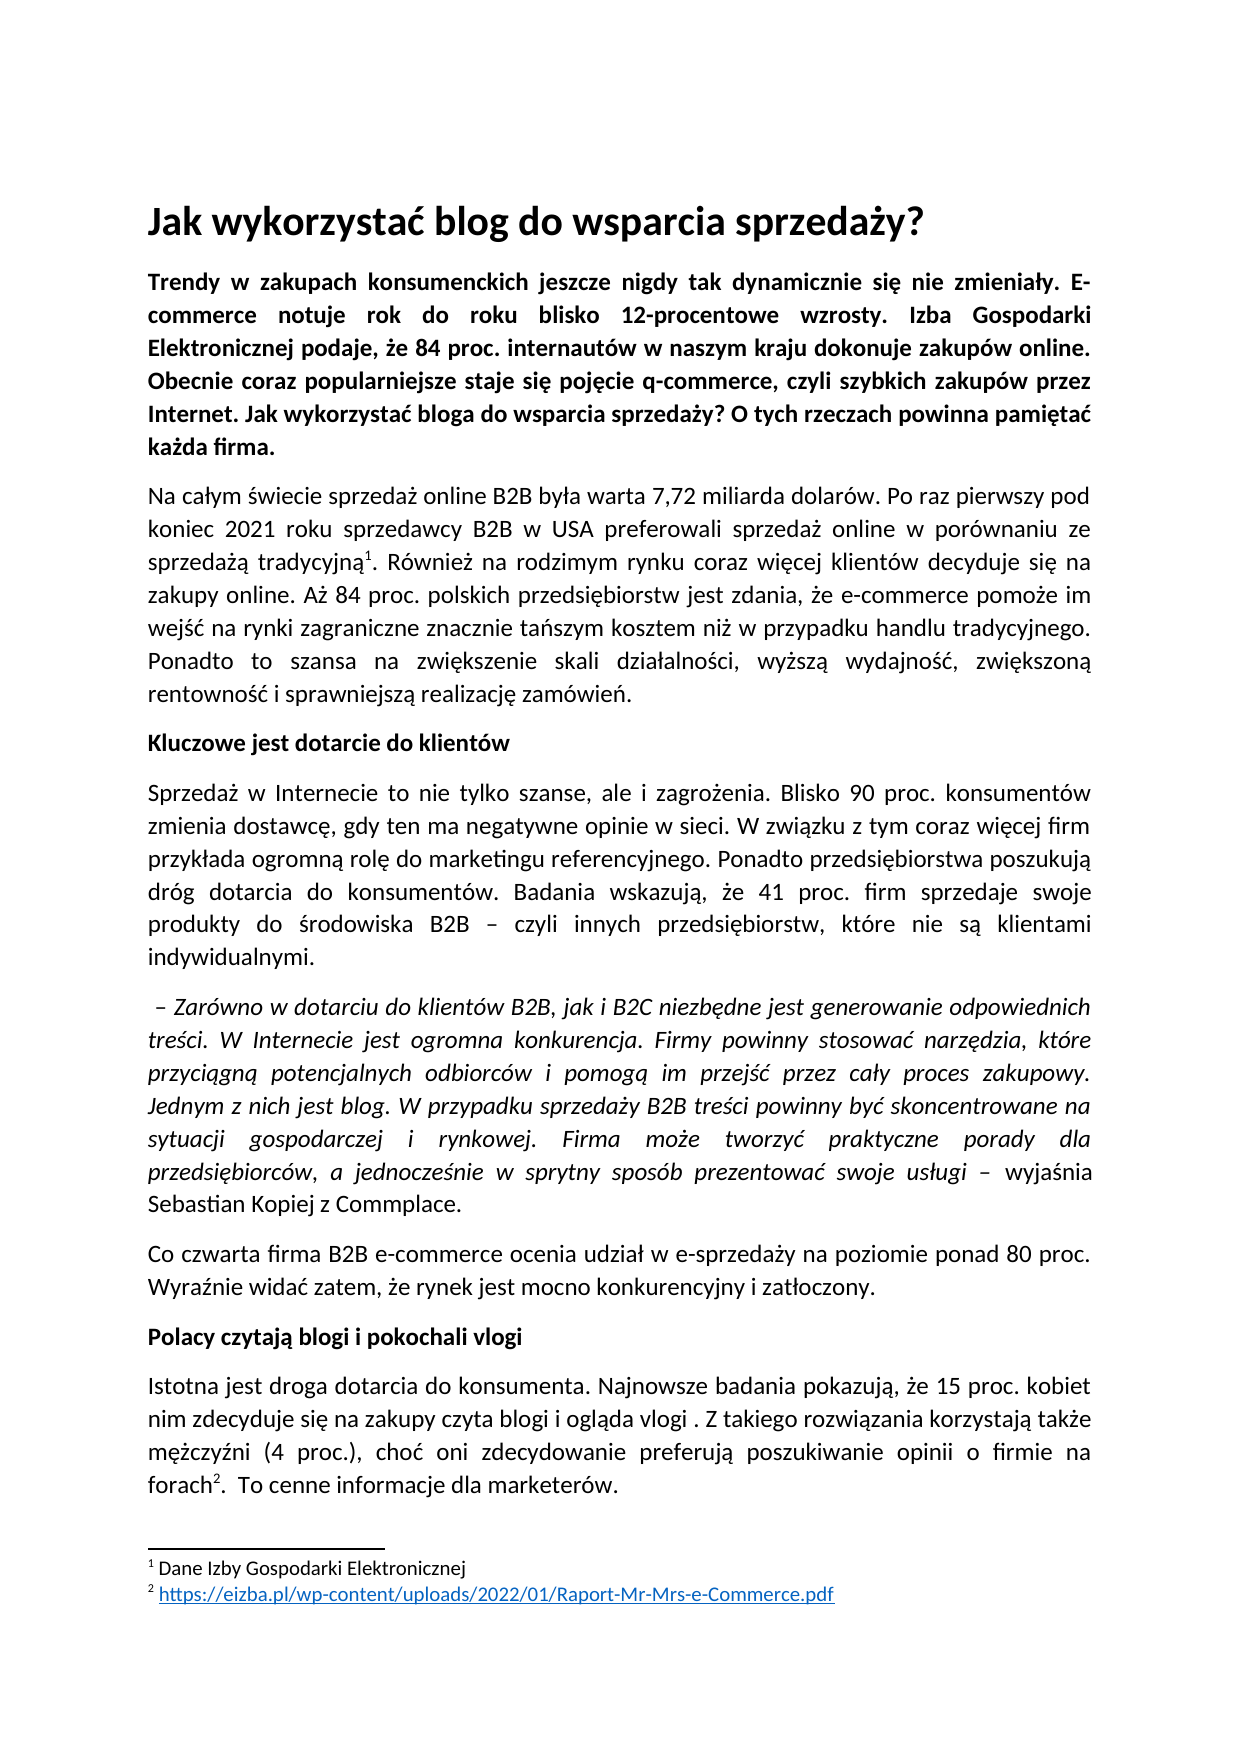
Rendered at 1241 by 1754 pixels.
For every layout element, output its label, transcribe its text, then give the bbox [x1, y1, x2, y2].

text Trendy w zakupach konsumenckich jeszcze nigdy tak dynamicznie się nie zmieniały. E-commerce notuje rok do roku blisko 12-procentowe wzrosty. Izba Gospodarki Elektronicznej podaje, że 84 proc. internautów w naszym kraju dokonuje zakupów online. Obecnie coraz popularniejsze staje się pojęcie q-commerce, czyli szybkich zakupów przez Internet. Jak wykorzystać bloga do wsparcia sprzedaży? O tych rzeczach powinna pamiętać każda firma. [148, 266, 1093, 461]
text Jak wykorzystać blog do wsparcia sprzedaży? [148, 194, 1093, 245]
text Co czwarta firma B2B e-commerce ocenia udział w e-sprzedaży na poziomie ponad 80 proc. Wyraźnie widać zatem, że rynek jest mocno konkurencyjny i zatłoczony. [148, 1238, 1093, 1302]
text – Zarówno w dotarciu do klientów B2B, jak i B2C niezbędne jest generowanie odpowiednich treści. W Internecie jest ogromna konkurencja. Firmy powinny stosować narzędzia, które przyciągną potencjalnych odbiorców i pomogą im przejść przez cały proces zakupowy. Jednym z nich jest blog. W przypadku sprzedaży B2B treści powinny być skoncentrowane na sytuacji gospodarczej i rynkowej. Firma może tworzyć praktyczne porady dla przedsiębiorców, a jednocześnie w sprytny sposób prezentować swoje usługi – wyjaśnia Sebastian Kopiej z Commplace. [148, 991, 1093, 1219]
text Istotna jest droga dotarcia do konsumenta. Najnowsze badania pokazują, że 15 proc. kobiet nim zdecyduje się na zakupy czyta blogi i ogląda vlogi . Z takiego rozwiązania korzystają także mężczyźni (4 proc.), choć oni zdecydowanie preferują poszukiwanie opinii o firmie na forach. To cenne informacje dla marketerów. [148, 1370, 1093, 1499]
text Polacy czytają blogi i pokochali vlogi [148, 1321, 1093, 1351]
text Na całym świecie sprzedaż online B2B była warta 7,72 miliarda dolarów. Po raz pierwszy pod koniec 2021 roku sprzedawcy B2B w USA preferowali sprzedaż online w porównaniu ze sprzedażą tradycyjną. Również na rodzimym rynku coraz więcej klientów decyduje się na zakupy online. Aż 84 proc. polskich przedsiębiorstw jest zdania, że e-commerce pomoże im wejść na rynki zagraniczne znacznie tańszym kosztem niż w przypadku handlu tradycyjnego. Ponadto to szansa na zwiększenie skali działalności, wyższą wydajność, zwiększoną rentowność i sprawniejszą realizację zamówień. [148, 480, 1093, 708]
text Sprzedaż w Internecie to nie tylko szanse, ale i zagrożenia. Blisko 90 proc. konsumentów zmienia dostawcę, gdy ten ma negatywne opinie w sieci. W związku z tym coraz więcej firm przykłada ogromną rolę do marketingu referencyjnego. Ponadto przedsiębiorstwa poszukują dróg dotarcia do konsumentów. Badania wskazują, że 41 proc. firm sprzedaje swoje produkty do środowiska B2B – czyli innych przedsiębiorstw, które nie są klientami indywidualnymi. [148, 777, 1093, 972]
text Kluczowe jest dotarcie do klientów [148, 727, 1093, 758]
